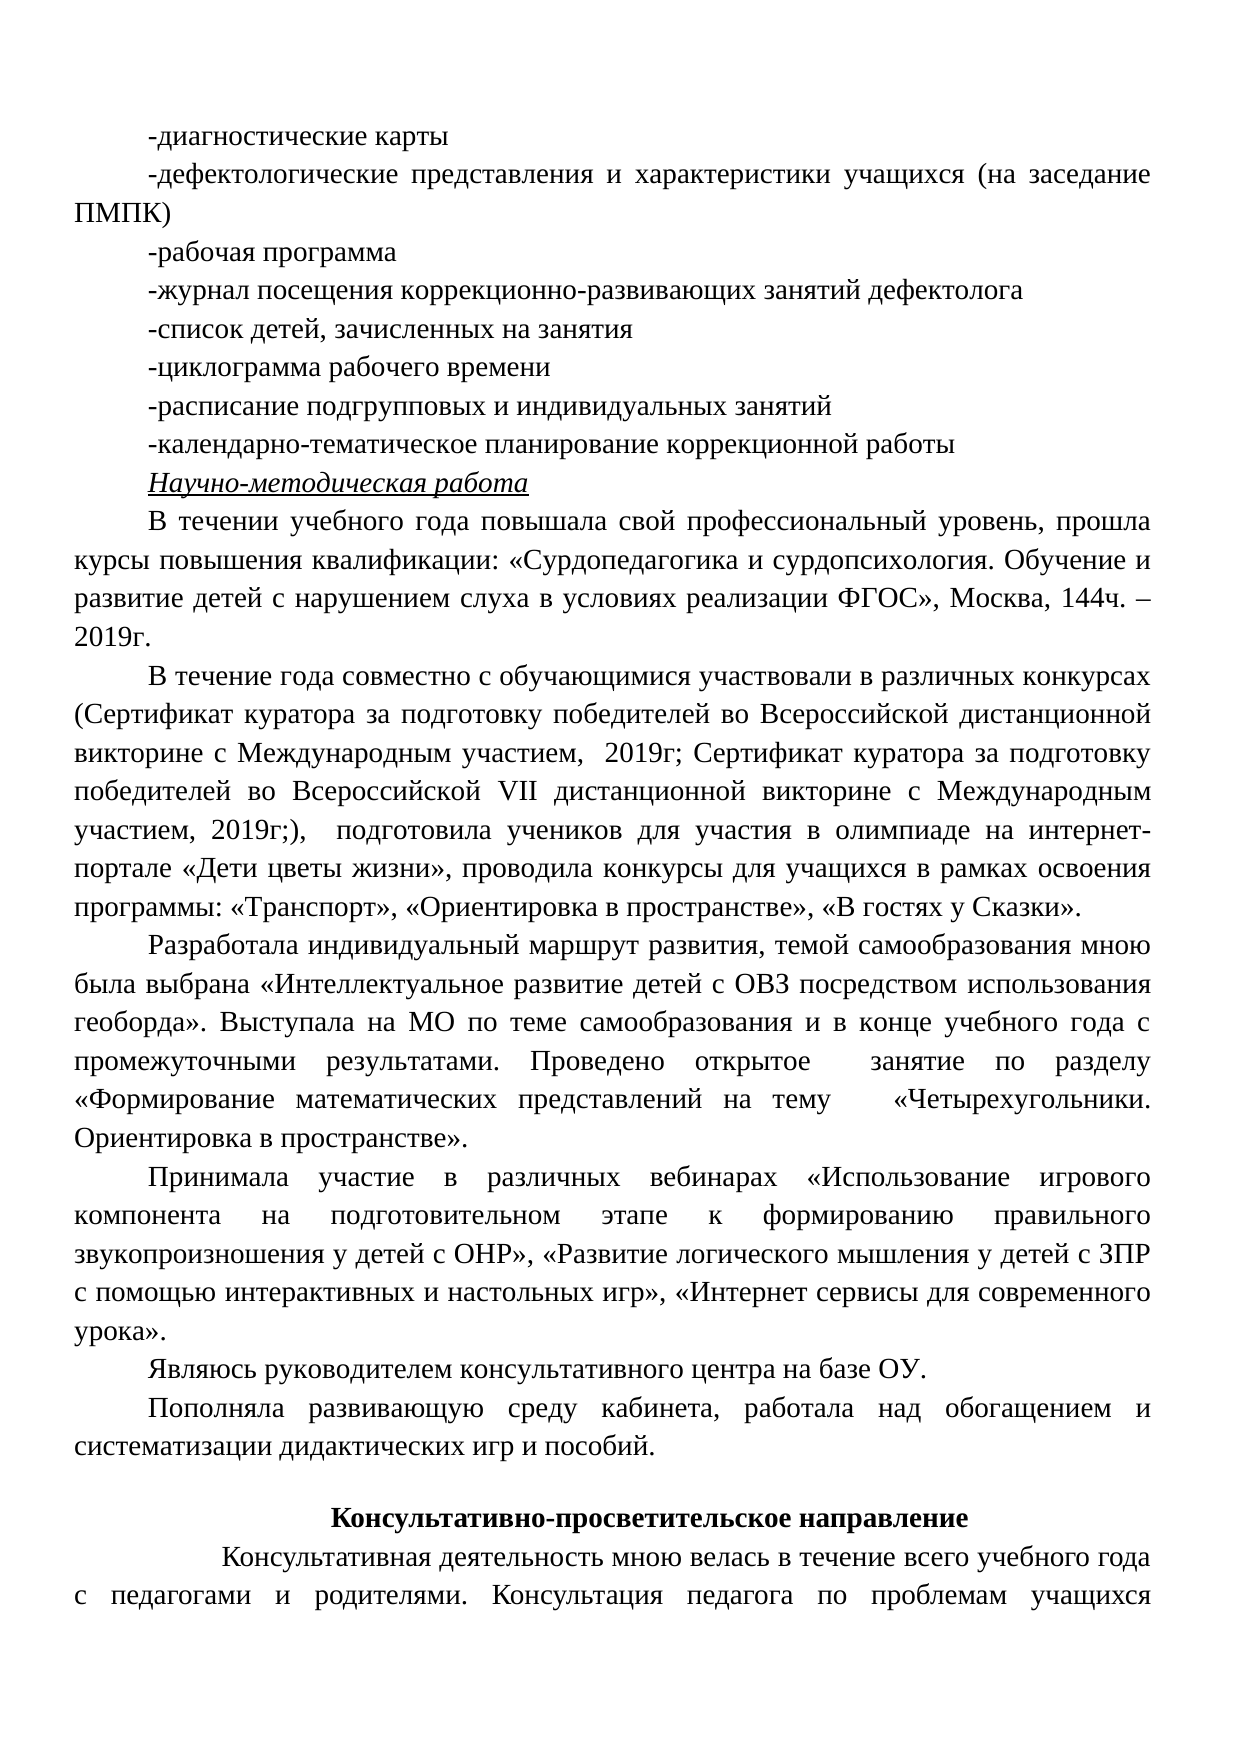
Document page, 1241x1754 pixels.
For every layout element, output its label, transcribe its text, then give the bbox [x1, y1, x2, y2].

text -циклограмма рабочего времени [74, 349, 1152, 383]
text Принимала участие в различных вебинарах «Использование игрового компонента на подготовительном этапе к формированию правильного звукопроизношения у детей с ОНР», «Развитие логического мышления у детей с ЗПР с помощью интерактивных и настольных игр», «Интернет сервисы для современного урока». [74, 1159, 1152, 1346]
text Консультативно-просветительское направление [74, 1500, 1152, 1534]
text -расписание подгрупповых и индивидуальных занятий [74, 388, 1152, 421]
text В течении учебного года повышала свой профессиональный уровень, прошла курсы повышения квалификации: «Сурдопедагогика и сурдопсихология. Обучение и развитие детей с нарушением слуха в условиях реализации ФГОС», Москва, 144ч. – 2019г. [74, 503, 1152, 653]
text Разработала индивидуальный маршрут развития, темой самообразования мною была выбрана «Интеллектуальное развитие детей с ОВЗ посредством использования геоборда». Выступала на МО по теме самообразования и в конце учебного года с промежуточными результатами. Проведено открытое занятие по разделу «Формирование математических представлений на тему «Четырехугольники. Ориентировка в пространстве». [74, 927, 1152, 1154]
text Научно-методическая работа [74, 465, 1152, 498]
text Пополняла развивающую среду кабинета, работала над обогащением и систематизации дидактических игр и пособий. [74, 1390, 1152, 1462]
text -дефектологические представления и характеристики учащихся (на заседание ПМПК) [74, 157, 1152, 229]
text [74, 1539, 1152, 1611]
text -рабочая программа [74, 234, 1152, 267]
text -список детей, зачисленных на занятия [74, 311, 1152, 344]
text -календарно-тематическое планирование коррекционной работы [74, 426, 1152, 460]
text Являюсь руководителем консультативного центра на базе ОУ. [74, 1351, 1152, 1385]
text -журнал посещения коррекционно-развивающих занятий дефектолога [74, 272, 1152, 306]
text В течение года совместно с обучающимися участвовали в различных конкурсах (Сертификат куратора за подготовку победителей во Всероссийской дистанционной викторине с Международным участием, 2019г; Сертификат куратора за подготовку победителей во Всероссийской VII дистанционной викторине с Международным участием, 2019г;), подготовила учеников для участия в олимпиаде на интернет-портале «Дети цветы жизни», проводила конкурсы для учащихся в рамках освоения программы: «Транспорт», «Ориентировка в пространстве», «В гостях у Сказки». [74, 658, 1152, 922]
text -диагностические карты [74, 118, 1152, 152]
